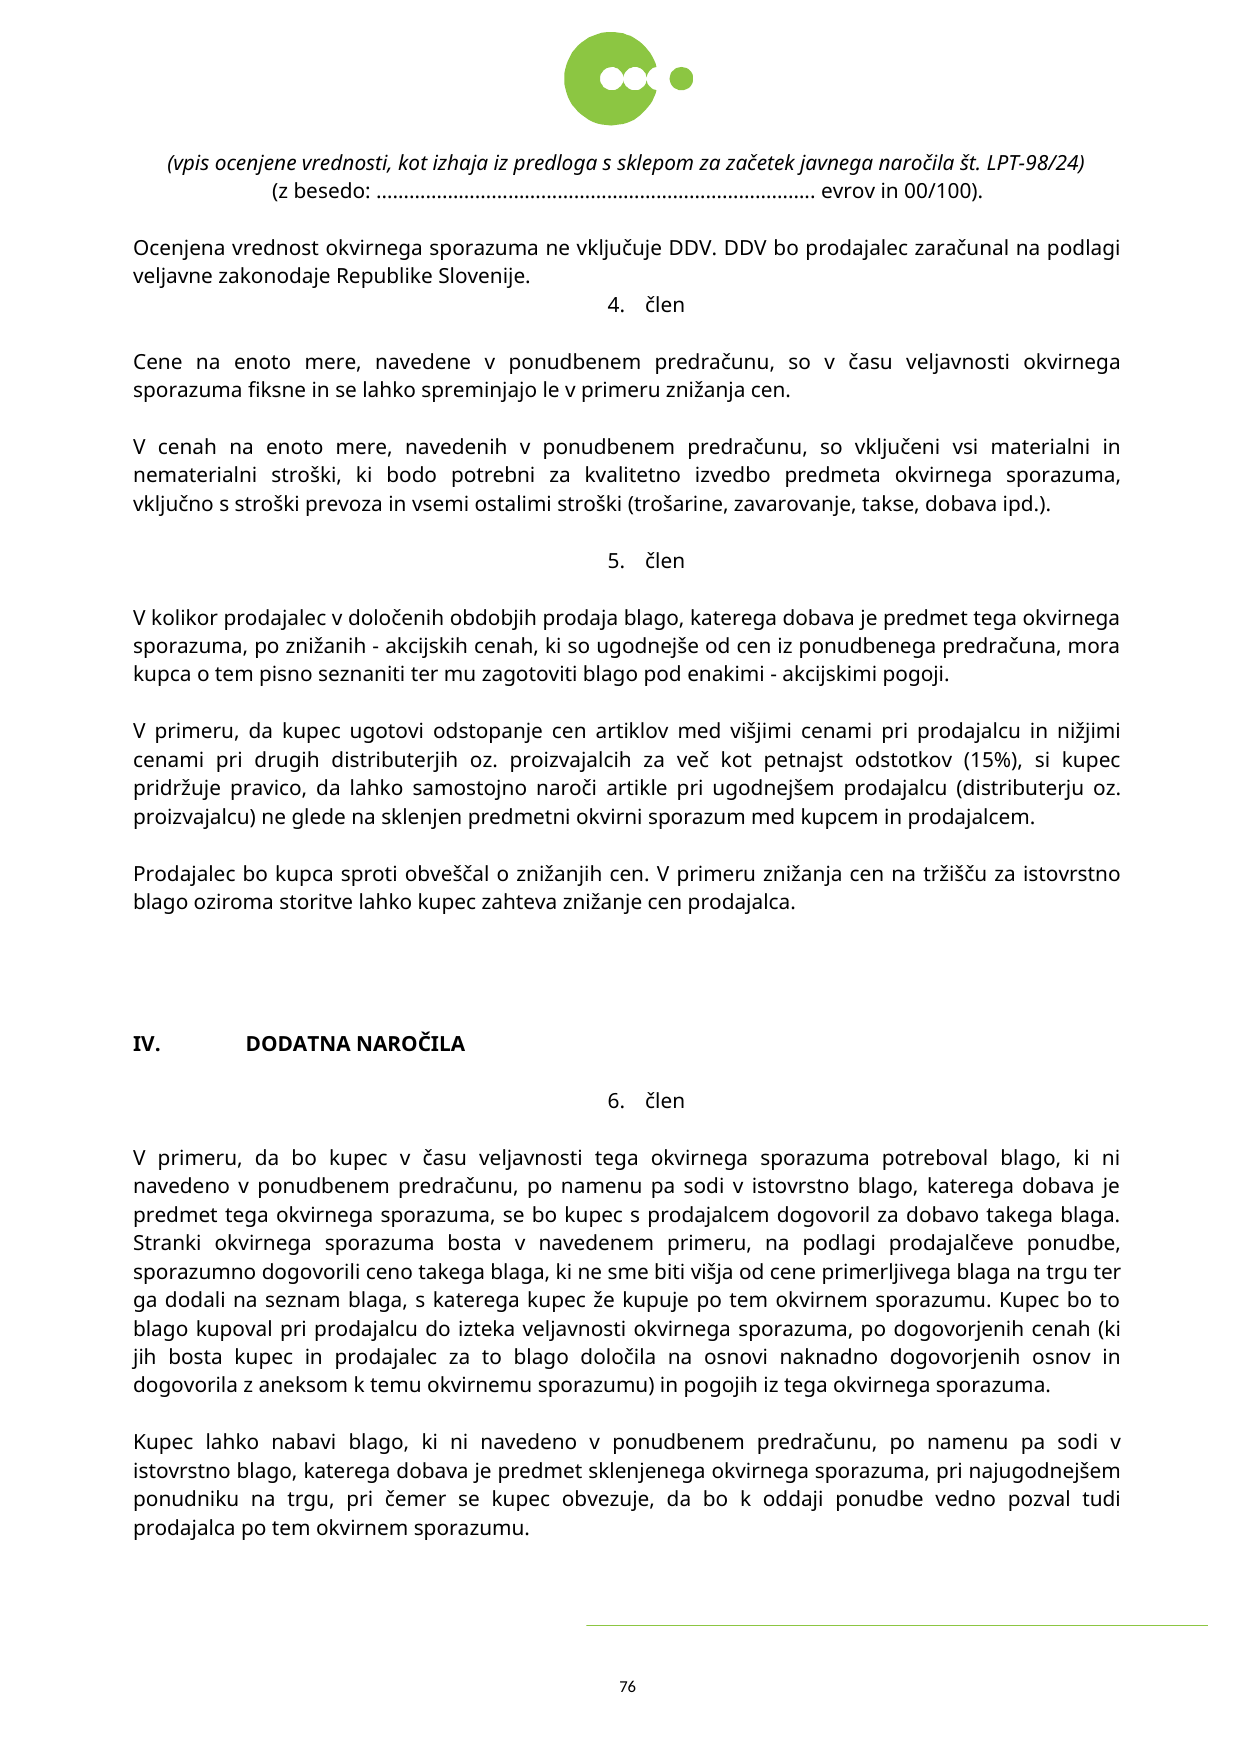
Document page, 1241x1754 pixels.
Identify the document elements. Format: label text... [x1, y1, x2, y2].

text (z besedo: …………………………………………………………………….. evrov in 00/100). [133, 176, 1122, 204]
text Ocenjena vrednost okvirnega sporazuma ne vključuje DDV. DDV bo prodajalec zaračunal na podlagi veljavne zakonodaje Republike Slovenije. [133, 233, 1122, 290]
list člen [170, 546, 1122, 574]
text (vpis ocenjene vrednosti, kot izhaja iz predloga s sklepom za začetek javnega naročila št. LPT-98/24) [133, 148, 1122, 176]
text V cenah na enoto mere, navedenih v ponudbenem predračunu, so vključeni vsi materialni in nematerialni stroški, ki bodo potrebni za kvalitetno izvedbo predmeta okvirnega sporazuma, vključno s stroški prevoza in vsemi ostalimi stroški (trošarine, zavarovanje, takse, dobava ipd.). [133, 432, 1122, 517]
list člen [170, 290, 1122, 318]
text Kupec lahko nabavi blago, ki ni navedeno v ponudbenem predračunu, po namenu pa sodi v istovrstno blago, katerega dobava je predmet sklenjenega okvirnega sporazuma, pri najugodnejšem ponudniku na trgu, pri čemer se kupec obvezuje, da bo k oddaji ponudbe vedno pozval tudi prodajalca po tem okvirnem sporazumu. [133, 1427, 1122, 1541]
text V primeru, da bo kupec v času veljavnosti tega okvirnega sporazuma potreboval blago, ki ni navedeno v ponudbenem predračunu, po namenu pa sodi v istovrstno blago, katerega dobava je predmet tega okvirnega sporazuma, se bo kupec s prodajalcem dogovoril za dobavo takega blaga. Stranki okvirnega sporazuma bosta v navedenem primeru, na podlagi prodajalčeve ponudbe, sporazumno dogovorili ceno takega blaga, ki ne sme biti višja od cene primerljivega blaga na trgu ter ga dodali na seznam blaga, s katerega kupec že kupuje po tem okvirnem sporazumu. Kupec bo to blago kupoval pri prodajalcu do izteka veljavnosti okvirnega sporazuma, po dogovorjenih cenah (ki jih bosta kupec in prodajalec za to blago določila na osnovi naknadno dogovorjenih osnov in dogovorila z aneksom k temu okvirnemu sporazumu) in pogojih iz tega okvirnega sporazuma. [133, 1143, 1122, 1399]
list DODATNA NAROČILA [133, 1029, 1122, 1058]
text Prodajalec bo kupca sproti obveščal o znižanjih cen. V primeru znižanja cen na tržišču za istovrstno blago oziroma storitve lahko kupec zahteva znižanje cen prodajalca. [133, 859, 1122, 916]
text Cene na enoto mere, navedene v ponudbenem predračunu, so v času veljavnosti okvirnega sporazuma fiksne in se lahko spreminjajo le v primeru znižanja cen. [133, 347, 1122, 404]
text V kolikor prodajalec v določenih obdobjih prodaja blago, katerega dobava je predmet tega okvirnega sporazuma, po znižanih - akcijskih cenah, ki so ugodnejše od cen iz ponudbenega predračuna, mora kupca o tem pisno seznaniti ter mu zagotoviti blago pod enakimi - akcijskimi pogoji. [133, 603, 1122, 688]
text V primeru, da kupec ugotovi odstopanje cen artiklov med višjimi cenami pri prodajalcu in nižjimi cenami pri drugih distributerjih oz. proizvajalcih za več kot petnajst odstotkov (15%), si kupec pridržuje pravico, da lahko samostojno naroči artikle pri ugodnejšem prodajalcu (distributerju oz. proizvajalcu) ne glede na sklenjen predmetni okvirni sporazum med kupcem in prodajalcem. [133, 716, 1122, 830]
list člen [170, 1086, 1122, 1114]
